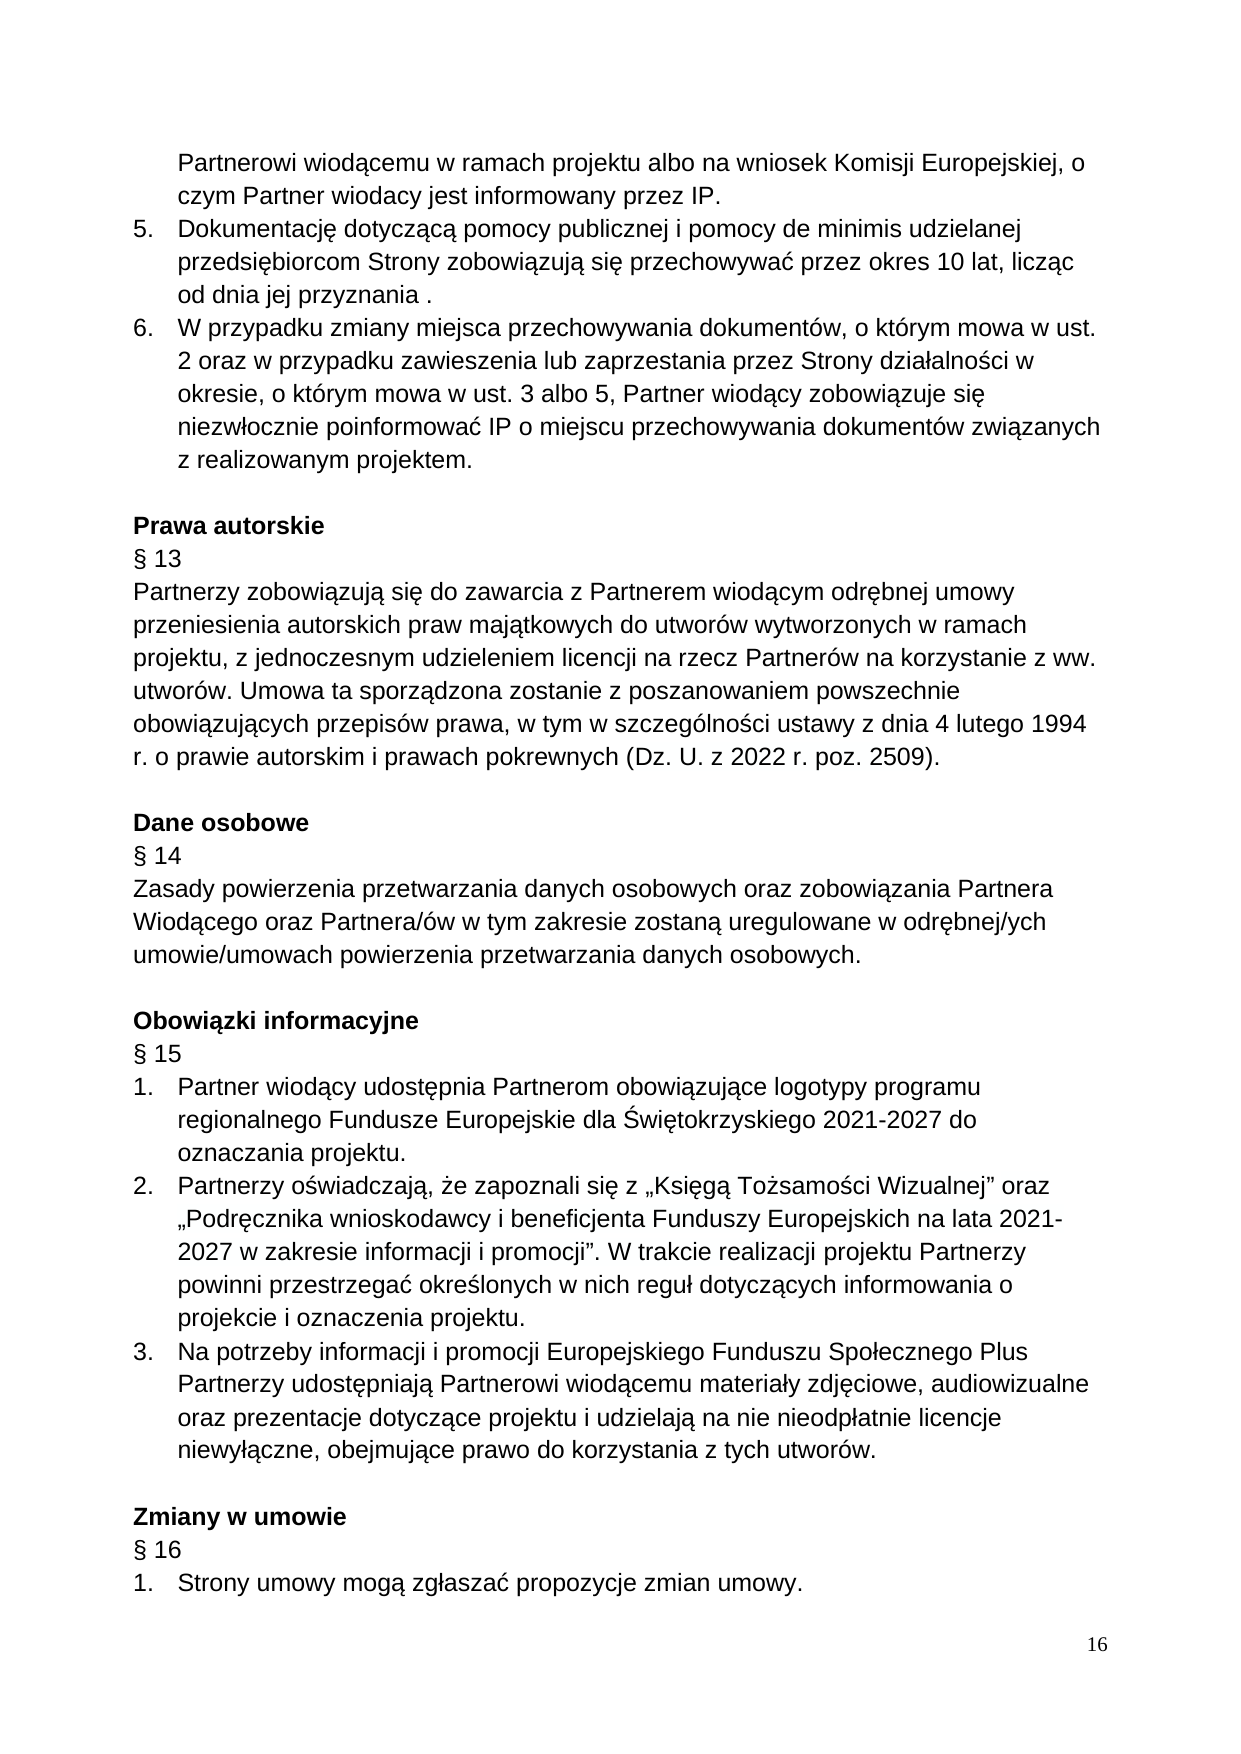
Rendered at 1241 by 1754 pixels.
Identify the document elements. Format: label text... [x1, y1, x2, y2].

text Obowiązki informacyjne [133, 1006, 1107, 1035]
list Dokumentację dotyczącą pomocy publicznej i pomocy de minimis udzielanej przedsiębiorcom Strony zobowiązują się przechowywać przez okres 10 lat, licząc od dnia jej przyznania . [133, 214, 1107, 308]
text Dane osobowe [133, 808, 1107, 837]
text Partnerzy zobowiązują się do zawarcia z Partnerem wiodącym odrębnej umowy przeniesienia autorskich praw majątkowych do utworów wytworzonych w ramach projektu, z jednoczesnym udzieleniem licencji na rzecz Partnerów na korzystanie z ww. utworów. Umowa ta sporządzona zostanie z poszanowaniem powszechnie obowiązujących przepisów prawa, w tym w szczególności ustawy z dnia 4 lutego 1994 r. o prawie autorskim i prawach pokrewnych (Dz. U. z 2022 r. poz. 2509). [133, 577, 1107, 771]
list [133, 148, 1107, 209]
text Zmiany w umowie [133, 1502, 1107, 1530]
list Na potrzeby informacji i promocji Europejskiego Funduszu Społecznego Plus Partnerzy udostępniają Partnerowi wiodącemu materiały zdjęciowe, audiowizualne oraz prezentacje dotyczące projektu i udzielają na nie nieodpłatnie licencje niewyłączne, obejmujące prawo do korzystania z tych utworów. [133, 1336, 1107, 1464]
list W przypadku zmiany miejsca przechowywania dokumentów, o którym mowa w ust. 2 oraz w przypadku zawieszenia lub zaprzestania przez Strony działalności w okresie, o którym mowa w ust. 3 albo 5, Partner wiodący zobowiązuje się niezwłocznie poinformować IP o miejscu przechowywania dokumentów związanych z realizowanym projektem. [133, 313, 1107, 474]
list Partner wiodący udostępnia Partnerom obowiązujące logotypy programu regionalnego Fundusze Europejskie dla Świętokrzyskiego 2021-2027 do oznaczania projektu. [133, 1072, 1107, 1167]
text § 13 [133, 544, 1107, 573]
text § 16 [133, 1534, 1107, 1563]
text Zasady powierzenia przetwarzania danych osobowych oraz zobowiązania Partnera Wiodącego oraz Partnera/ów w tym zakresie zostaną uregulowane w odrębnej/ych umowie/umowach powierzenia przetwarzania danych osobowych. [133, 874, 1107, 969]
list Strony umowy mogą zgłaszać propozycje zmian umowy. [133, 1568, 1107, 1596]
text § 15 [133, 1039, 1107, 1068]
text Prawa autorskie [133, 511, 1107, 540]
list Partnerzy oświadczają, że zapoznali się z „Księgą Tożsamości Wizualnej” oraz „Podręcznika wnioskodawcy i beneficjenta Funduszy Europejskich na lata 2021-2027 w zakresie informacji i promocji”. W trakcie realizacji projektu Partnerzy powinni przestrzegać określonych w nich reguł dotyczących informowania o projekcie i oznaczenia projektu. [133, 1171, 1107, 1332]
text § 14 [133, 841, 1107, 870]
